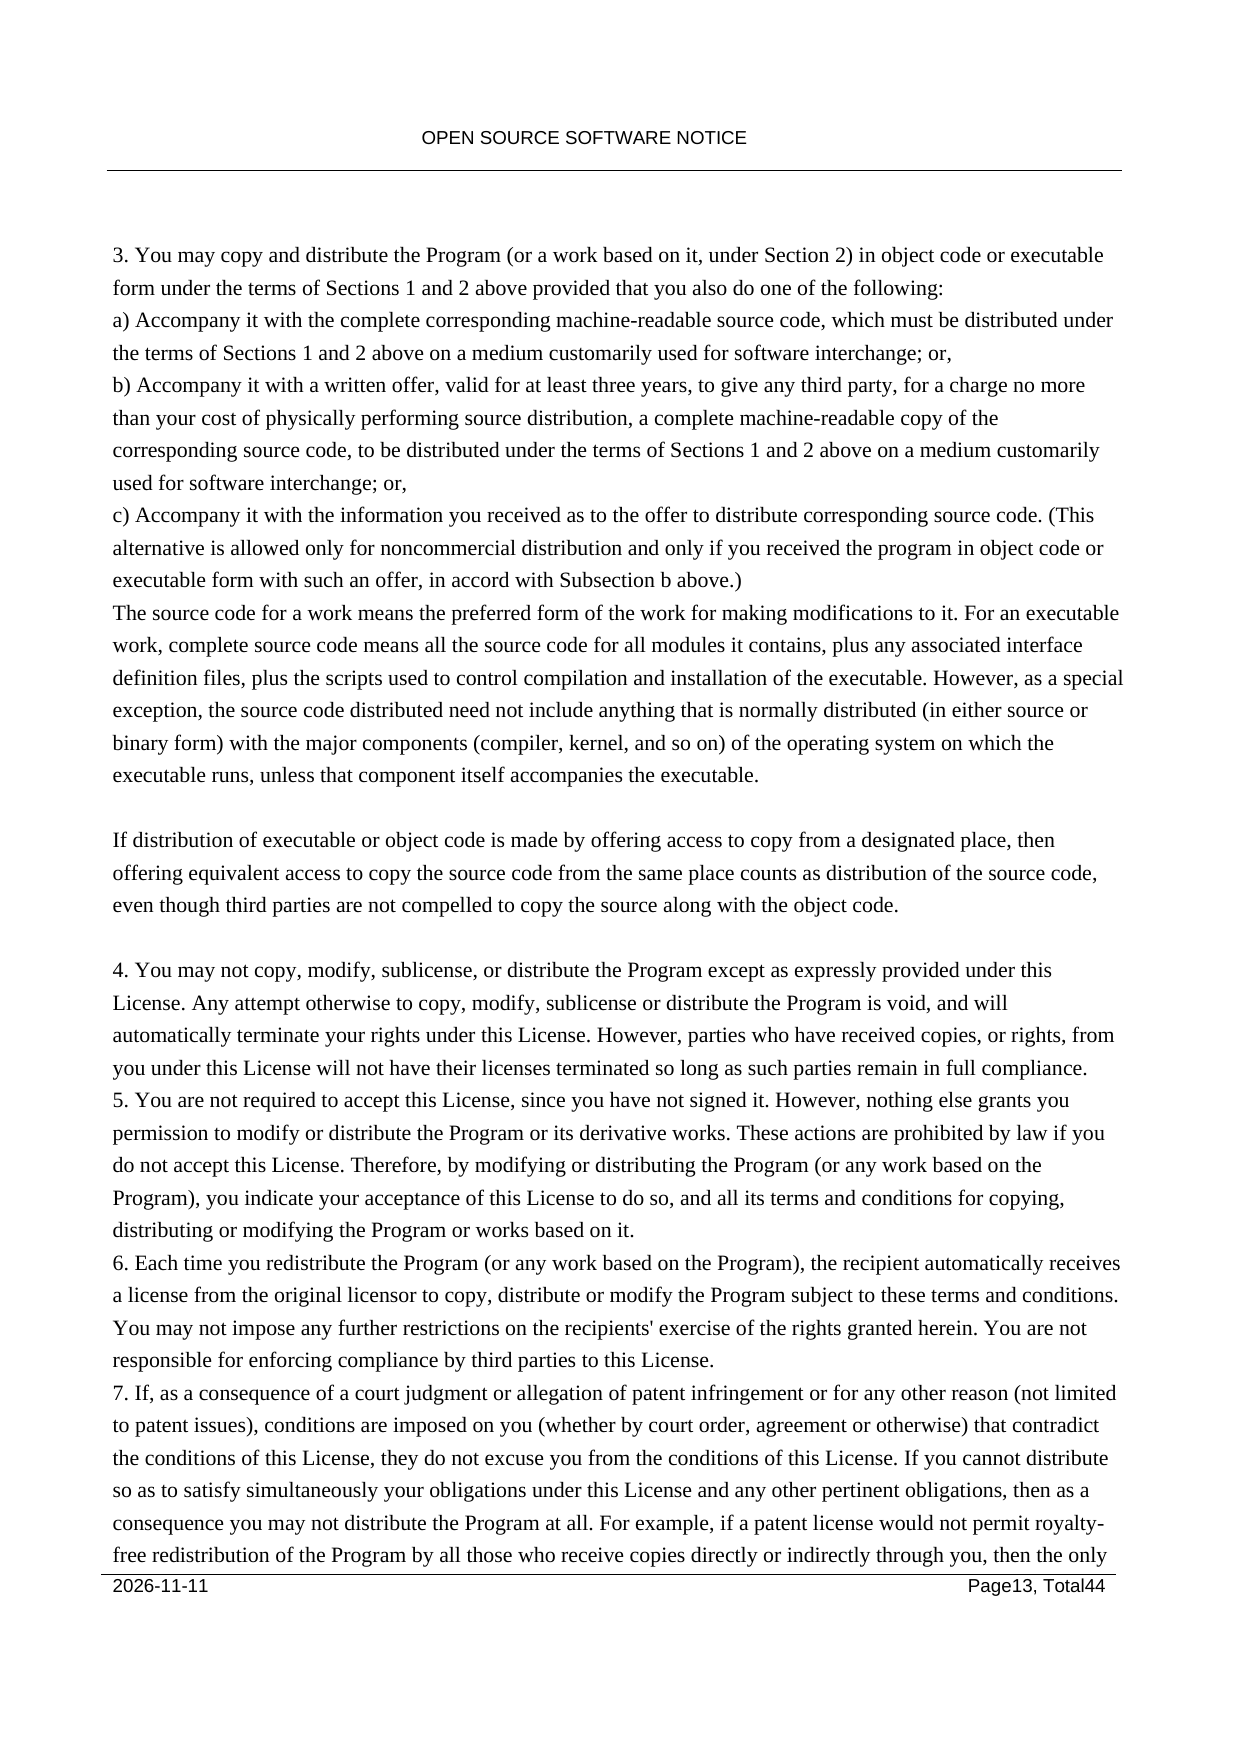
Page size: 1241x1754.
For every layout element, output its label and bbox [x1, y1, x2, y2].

text [112, 206, 1128, 1571]
